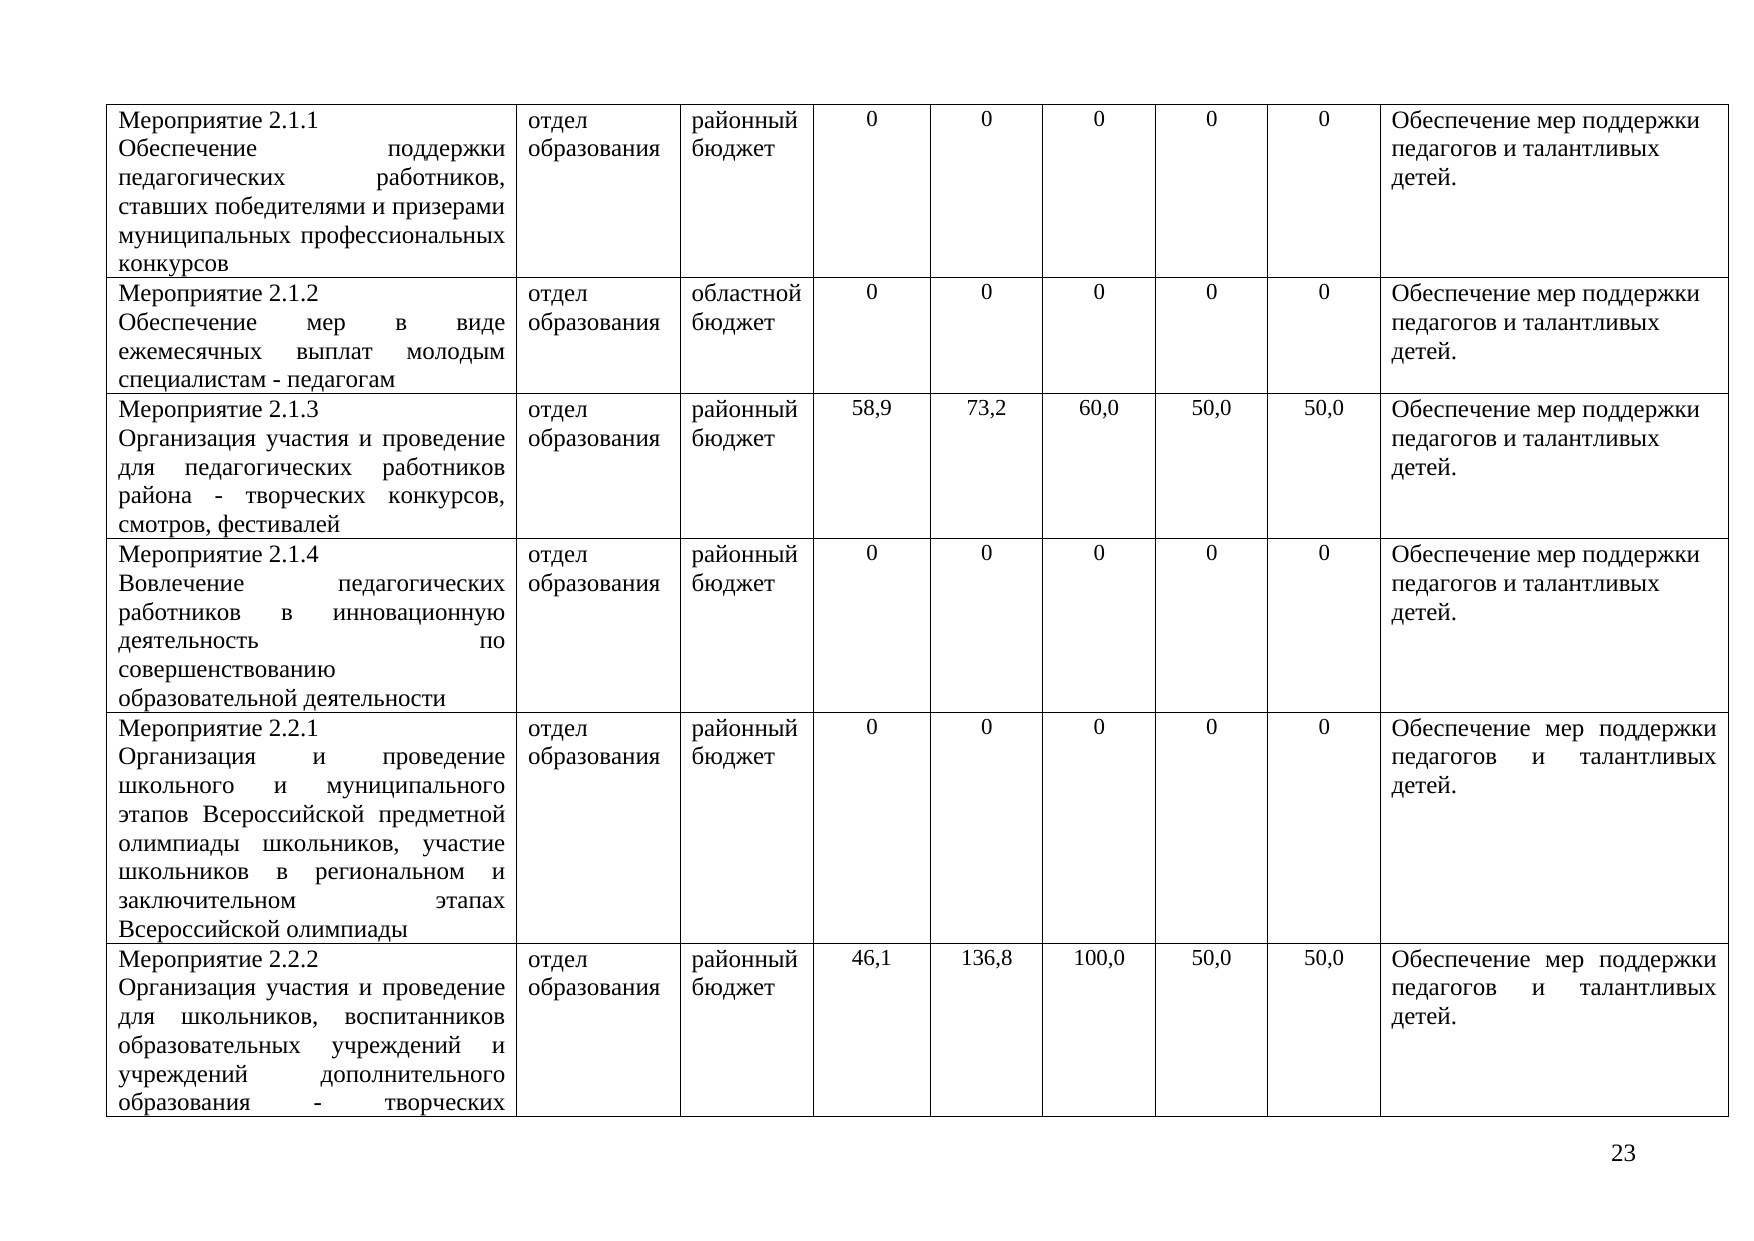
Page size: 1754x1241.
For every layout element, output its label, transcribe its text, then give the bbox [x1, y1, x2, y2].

table_cell 0 [931, 713, 1042, 943]
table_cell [1381, 944, 1728, 1116]
table_cell отдел образования [517, 278, 680, 393]
table_cell 0 [814, 539, 930, 712]
table_cell 50,0 [1268, 394, 1380, 538]
table_cell 46,1 [814, 944, 930, 1116]
table_cell 0 [1268, 105, 1380, 277]
table_cell 50,0 [1156, 394, 1267, 538]
table_cell районный бюджет [681, 105, 813, 277]
table_cell Обеспечение мер поддержки педагогов и талантливых детей. [1381, 713, 1728, 943]
table_cell районный бюджет [681, 394, 813, 538]
table_cell 0 [1156, 278, 1267, 393]
table_cell 50,0 [1268, 944, 1380, 1116]
table_cell 0 [814, 278, 930, 393]
table_cell 0 [1043, 539, 1155, 712]
table_cell 0 [931, 278, 1042, 393]
table_cell 0 [1156, 539, 1267, 712]
table_cell районный бюджет [681, 539, 813, 712]
table_cell 0 [814, 105, 930, 277]
table_cell Обеспечение мер поддержки педагогов и талантливых детей. [1381, 394, 1728, 538]
table_cell 100,0 [1043, 944, 1155, 1116]
table_cell 0 [1268, 713, 1380, 943]
table_cell 0 [931, 105, 1042, 277]
table_cell 58,9 [814, 394, 930, 538]
table_cell 73,2 [931, 394, 1042, 538]
table_cell Обеспечение мер поддержки педагогов и талантливых детей. [1381, 278, 1728, 393]
table_cell 0 [1043, 713, 1155, 943]
table_cell отдел образования [517, 105, 680, 277]
table_cell 136,8 [931, 944, 1042, 1116]
table_cell Мероприятие 2.1.4 Вовлечение педагогических работников в инновационную деятельность по совершенствованию образовательной деятельности [107, 539, 516, 712]
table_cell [107, 944, 516, 1116]
table_cell отдел образования [517, 944, 680, 1116]
table_cell 50,0 [1156, 944, 1267, 1116]
table_cell Мероприятие 2.1.2 Обеспечение мер в виде ежемесячных выплат молодым специалистам - педагогам [107, 278, 516, 393]
table_cell 60,0 [1043, 394, 1155, 538]
table_cell 0 [1043, 278, 1155, 393]
table_cell 0 [1156, 105, 1267, 277]
table_cell районный бюджет [681, 944, 813, 1116]
table_cell 0 [931, 539, 1042, 712]
table_cell Мероприятие 2.1.3 Организация участия и проведение для педагогических работников района - творческих конкурсов, смотров, фестивалей [107, 394, 516, 538]
table_cell 0 [814, 713, 930, 943]
table_cell 0 [1156, 713, 1267, 943]
table_cell Обеспечение мер поддержки педагогов и талантливых детей. [1381, 539, 1728, 712]
table_cell Обеспечение мер поддержки педагогов и талантливых детей. [1381, 105, 1728, 277]
table_cell Мероприятие 2.2.1 Организация и проведение школьного и муниципального этапов Всероссийской предметной олимпиады школьников, участие школьников в региональном и заключительном этапах Всероссийской олимпиады [107, 713, 516, 943]
table_cell Мероприятие 2.1.1 Обеспечение поддержки педагогических работников, ставших победителями и призерами муниципальных профессиональных конкурсов [107, 105, 516, 277]
table_cell отдел образования [517, 394, 680, 538]
table_cell отдел образования [517, 713, 680, 943]
table_cell 0 [1268, 539, 1380, 712]
table_cell 0 [1268, 278, 1380, 393]
table_cell областнойбюджет [681, 278, 813, 393]
table_cell 0 [1043, 105, 1155, 277]
table_cell районный бюджет [681, 713, 813, 943]
table_cell отдел образования [517, 539, 680, 712]
